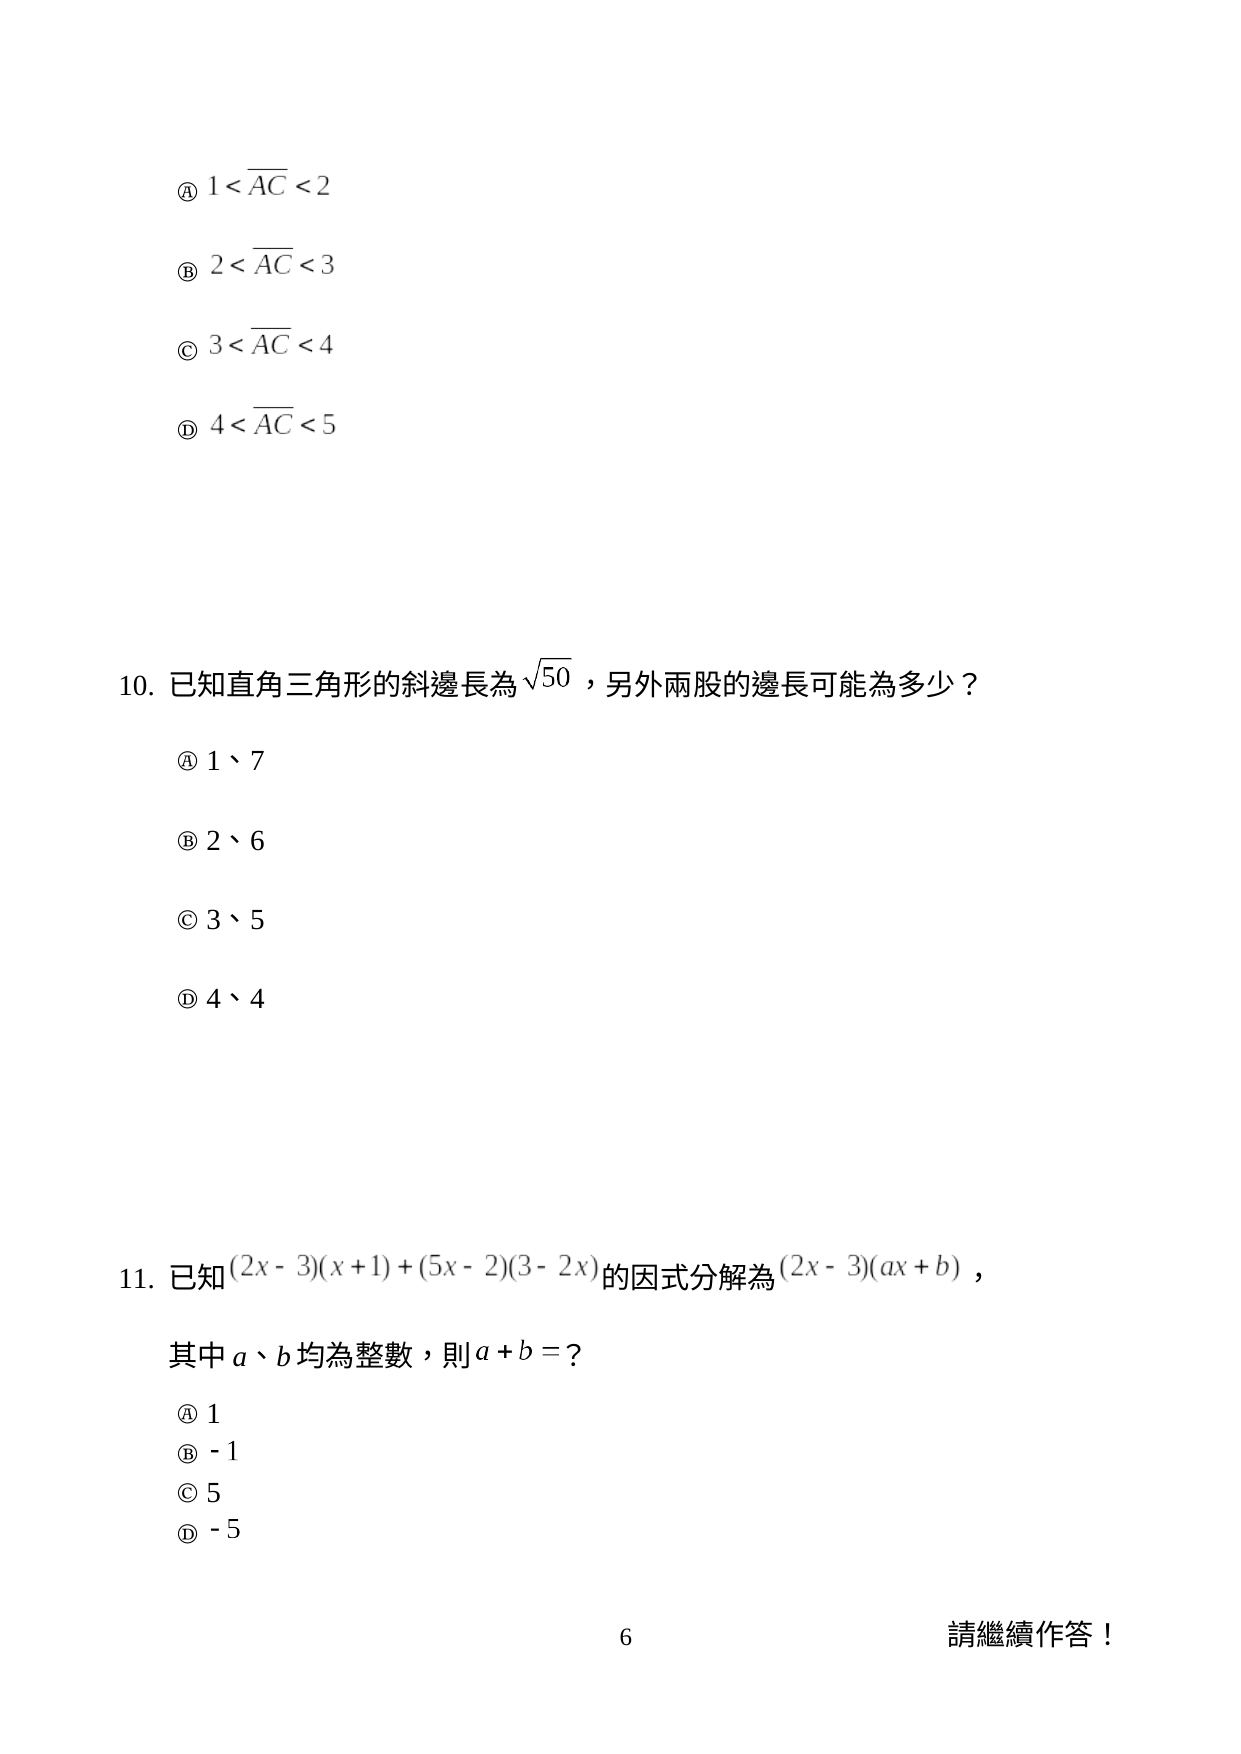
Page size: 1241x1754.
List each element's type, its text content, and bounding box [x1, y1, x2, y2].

text Ⓑ [176, 242, 1122, 321]
text Ⓒ [176, 321, 1122, 401]
text Ⓑ 2、6 [176, 798, 1122, 877]
text Ⓒ 5 [176, 1472, 1122, 1512]
text Ⓒ 3、5 [176, 877, 1122, 956]
text Ⓓ [176, 401, 1122, 480]
text Ⓓ 4、4 [176, 956, 1122, 1036]
list 已知的因式分解為， 其中a、b均為整數，則？ [118, 1234, 1122, 1393]
text Ⓐ [176, 163, 1122, 242]
text Ⓐ 1、7 [176, 718, 1122, 798]
text Ⓐ 1 [176, 1393, 1122, 1433]
list 已知直角三角形的斜邊長為，另外兩股的邊長可能為多少？ [118, 639, 1122, 718]
text Ⓓ [176, 1512, 1122, 1552]
text Ⓑ [176, 1433, 1122, 1472]
